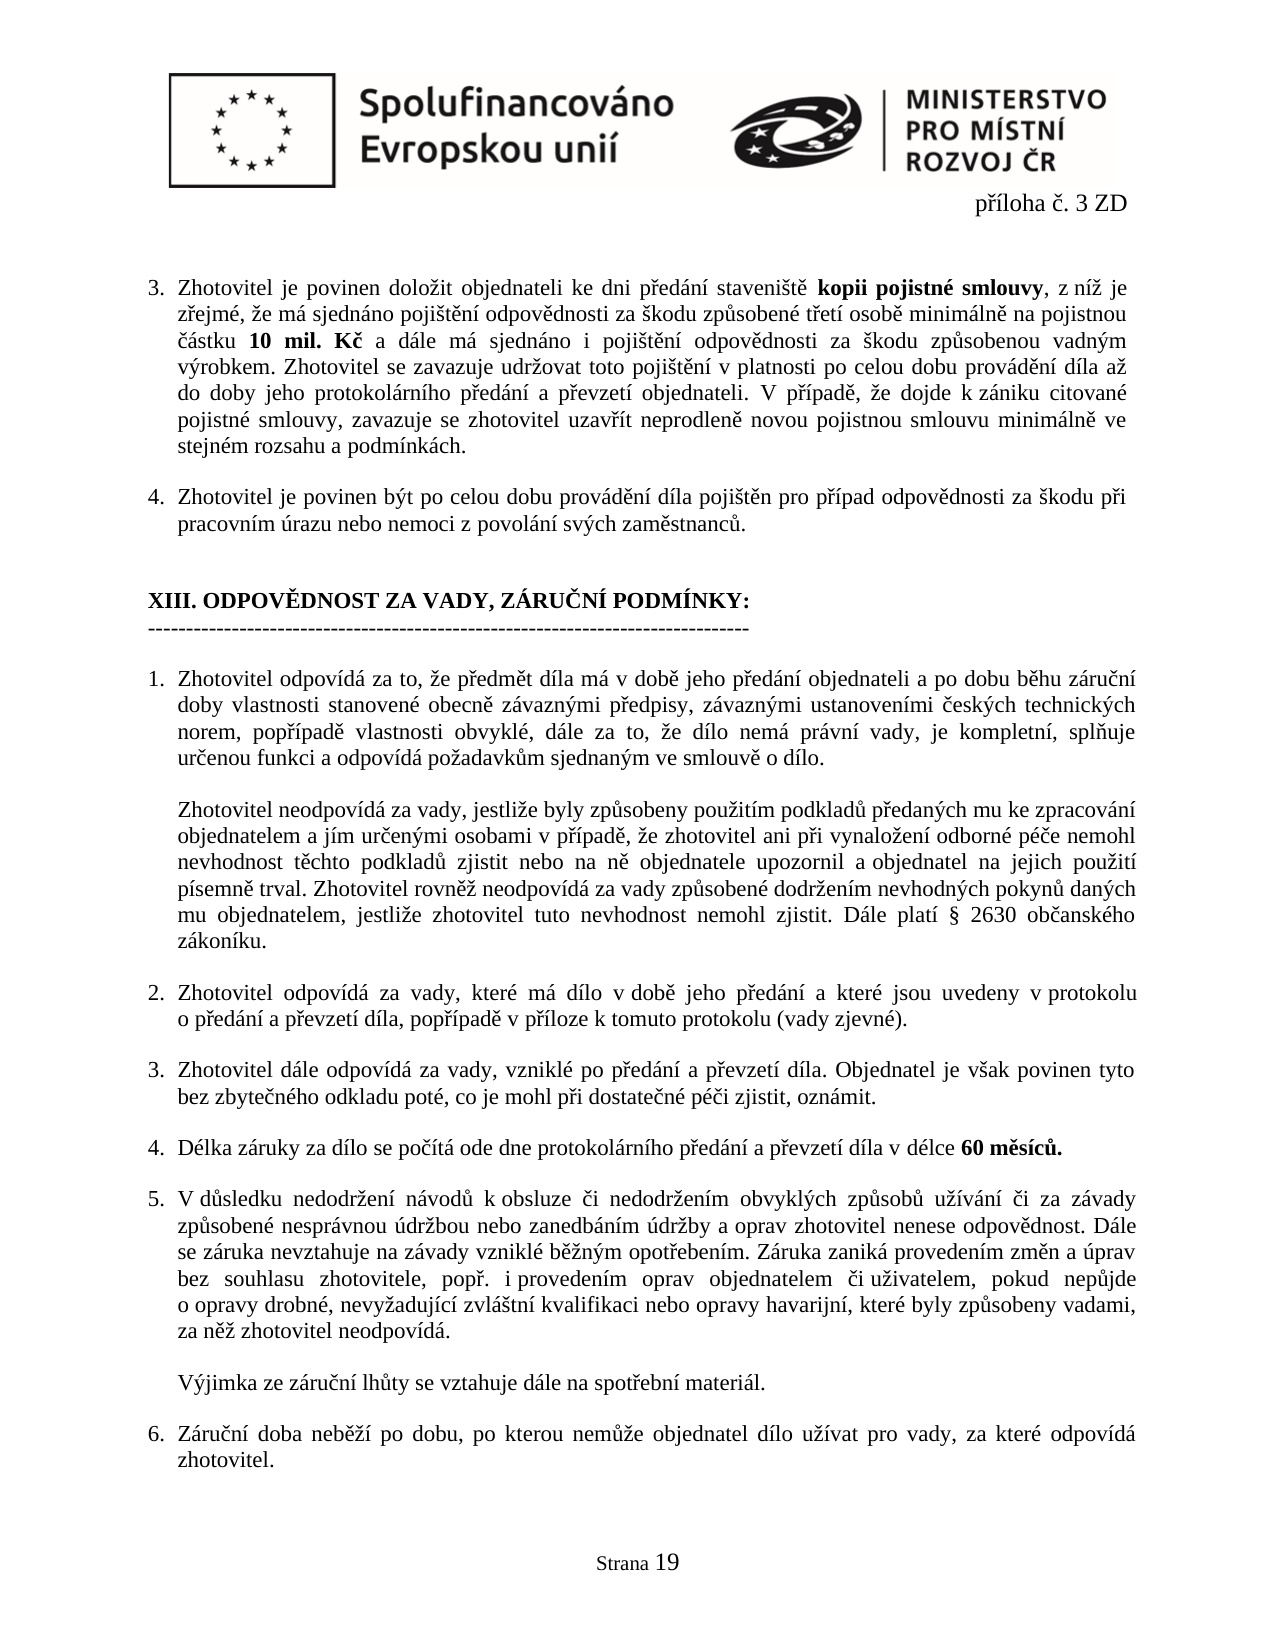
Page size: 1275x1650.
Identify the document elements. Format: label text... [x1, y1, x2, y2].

list Záruční doba neběží po dobu, po kterou nemůže objednatel dílo užívat pro vady, za které odpovídá zhotovitel. [148, 1420, 1137, 1473]
picture [168, 73, 1114, 188]
text Výjimka ze záruční lhůty se vztahuje dále na spotřební materiál. [177, 1369, 1127, 1395]
list Zhotovitel je povinen doložit objednateli ke dni předání staveniště kopii pojistné smlouvy, z níž je zřejmé, že má sjednáno pojištění odpovědnosti za škodu způsobené třetí osobě minimálně na pojistnou částku 10 mil. Kč a dále má sjednáno i pojištění odpovědnosti za škodu způsobenou vadným výrobkem. Zhotovitel se zavazuje udržovat toto pojištění v platnosti po celou dobu provádění díla až do doby jeho protokolárního předání a převzetí objednateli. V případě, že dojde k zániku citované pojistné smlouvy, zavazuje se zhotovitel uzavřít neprodleně novou pojistnou smlouvu minimálně ve stejném rozsahu a podmínkách. [148, 274, 1127, 458]
list V důsledku nedodržení návodů k obsluze či nedodržením obvyklých způsobů užívání či za závady způsobené nesprávnou údržbou nebo zanedbáním údržby a oprav zhotovitel nenese odpovědnost. Dále se záruka nevztahuje na závady vzniklé běžným opotřebením. Záruka zaniká provedením změn a úprav bez souhlasu zhotovitele, popř. i provedením oprav objednatelem či uživatelem, pokud nepůjde o opravy drobné, nevyžadující zvláštní kvalifikaci nebo opravy havarijní, které byly způsobeny vadami, za něž zhotovitel neodpovídá. [148, 1186, 1137, 1344]
text ------------------------------------------------------------------------------- [148, 614, 1137, 640]
list Zhotovitel odpovídá za to, že předmět díla má v době jeho předání objednateli a po dobu běhu záruční doby vlastnosti stanovené obecně závaznými předpisy, závaznými ustanoveními českých technických norem, popřípadě vlastnosti obvyklé, dále za to, že dílo nemá právní vady, je kompletní, splňuje určenou funkci a odpovídá požadavkům sjednaným ve smlouvě o dílo. [148, 665, 1137, 771]
list Délka záruky za dílo se počítá ode dne protokolárního předání a převzetí díla v délce 60 měsíců. [148, 1134, 1137, 1161]
text Zhotovitel neodpovídá za vady, jestliže byly způsobeny použitím podkladů předaných mu ke zpracování objednatelem a jím určenými osobami v případě, že zhotovitel ani při vynaložení odborné péče nemohl nevhodnost těchto podkladů zjistit nebo na ně objednatele upozornil a objednatel na jejich použití písemně trval. Zhotovitel rovněž neodpovídá za vady způsobené dodržením nevhodných pokynů daných mu objednatelem, jestliže zhotovitel tuto nevhodnost nemohl zjistit. Dále platí § 2630 občanského zákoníku. [177, 796, 1137, 954]
list Zhotovitel je povinen být po celou dobu provádění díla pojištěn pro případ odpovědnosti za škodu při pracovním úrazu nebo nemoci z povolání svých zaměstnanců. [148, 483, 1127, 536]
text XIII. ODPOVĚDNOST ZA VADY, ZÁRUČNÍ PODMÍNKY: [148, 587, 1137, 614]
list Zhotovitel odpovídá za vady, které má dílo v době jeho předání a které jsou uvedeny v protokolu o předání a převzetí díla, popřípadě v příloze k tomuto protokolu (vady zjevné). [148, 979, 1137, 1031]
list Zhotovitel dále odpovídá za vady, vzniklé po předání a převzetí díla. Objednatel je však povinen tyto bez zbytečného odkladu poté, co je mohl při dostatečné péči zjistit, oznámit. [148, 1056, 1137, 1109]
